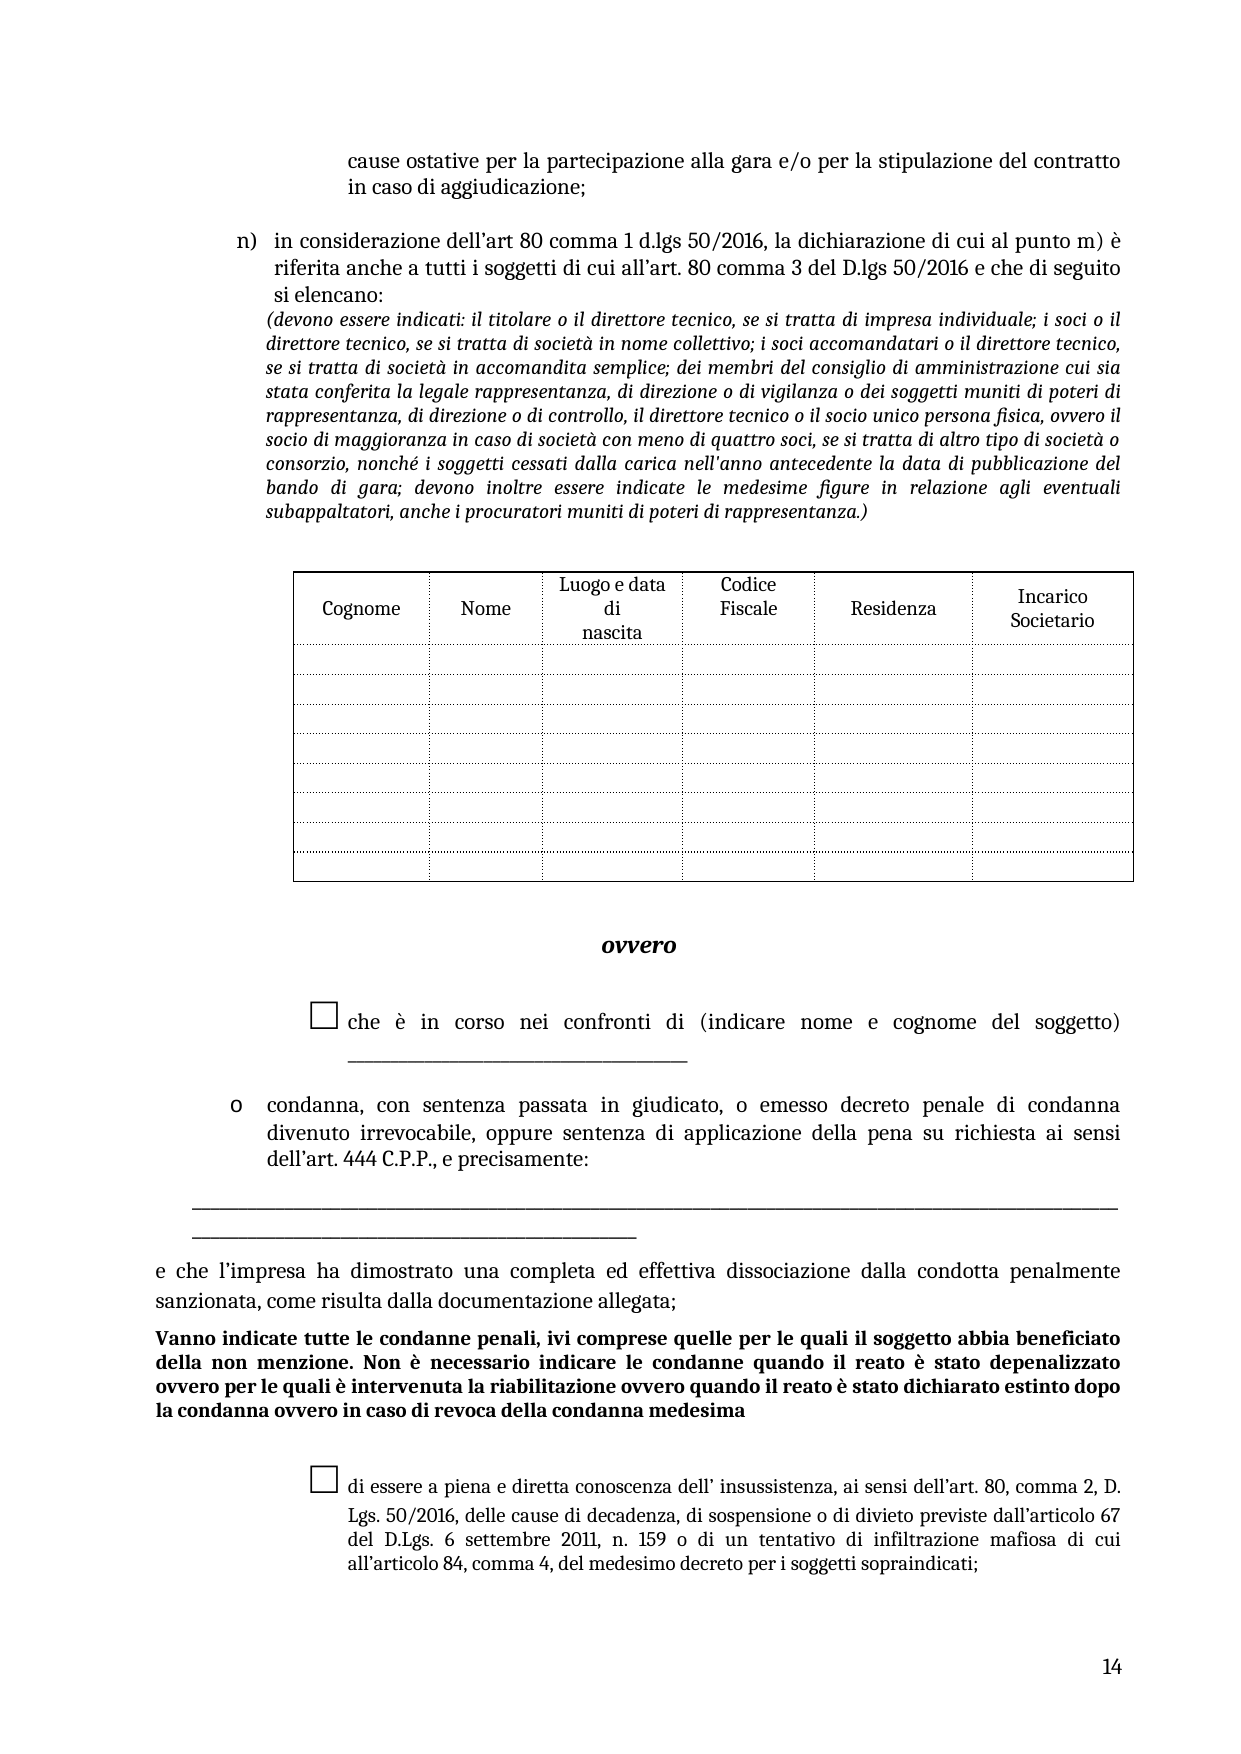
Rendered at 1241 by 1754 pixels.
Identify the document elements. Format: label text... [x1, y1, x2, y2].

table_cell [294, 822, 429, 851]
table_cell [542, 674, 682, 703]
table_cell [682, 644, 815, 674]
list ____________________________________________________________________________________________________________________________________________________ [192, 1185, 1122, 1243]
table_cell [815, 763, 972, 792]
table_header Nome [429, 573, 542, 644]
table_cell [682, 763, 815, 792]
table_cell [972, 644, 1133, 674]
table_cell [682, 792, 815, 822]
list in considerazione dell’art 80 comma 1 d.lgs 50/2016, la dichiarazione di cui al punto m) è riferita anche a tutti i soggetti di cui all’art. 80 comma 3 del D.lgs 50/2016 e che di seguito si elencano: [236, 227, 1122, 308]
table_cell [429, 644, 542, 674]
table_cell [682, 822, 815, 851]
list ovvero [118, 931, 1122, 960]
table_cell [542, 822, 682, 851]
list di essere a piena e diretta conoscenza dell’ insussistenza, ai sensi dell’art. 80, comma 2, D. Lgs. 50/2016, delle cause di decadenza, di sospensione o di divieto previste dall’articolo 67 del D.Lgs. 6 settembre 2011, n. 159 o di un tentativo di infiltrazione mafiosa di cui all’articolo 84, comma 4, del medesimo decreto per i soggetti sopraindicati; [310, 1451, 1122, 1576]
table_cell [682, 674, 815, 703]
table_cell [294, 644, 429, 674]
table_cell [972, 674, 1133, 703]
table_cell [542, 733, 682, 763]
table_cell [815, 792, 972, 822]
table_cell [542, 792, 682, 822]
table_cell [429, 704, 542, 733]
table_cell [972, 704, 1133, 733]
text Vanno indicate tutte le condanne penali, ivi comprese quelle per le quali il soggetto abbia beneficiato della non menzione. Non è necessario indicare le condanne quando il reato è stato depenalizzato ovvero per le quali è intervenuta la riabilitazione ovvero quando il reato è stato dichiarato estinto dopo la condanna ovvero in caso di revoca della condanna medesima [155, 1326, 1122, 1422]
table_cell [294, 851, 429, 881]
table_cell [542, 851, 682, 881]
table_cell [294, 763, 429, 792]
table_cell [429, 851, 542, 881]
table_cell [972, 733, 1133, 763]
table_cell [815, 674, 972, 703]
table_cell [542, 763, 682, 792]
text (devono essere indicati: il titolare o il direttore tecnico, se si tratta di impresa individuale; i soci o il direttore tecnico, se si tratta di società in nome collettivo; i soci accomandatari o il direttore tecnico, se si tratta di società in accomandita semplice; dei membri del consiglio di amministrazione cui sia stata conferita la legale rappresentanza, di direzione o di vigilanza o dei soggetti muniti di poteri di rappresentanza, di direzione o di controllo, il direttore tecnico o il socio unico persona fisica, ovvero il socio di maggioranza in caso di società con meno di quattro soci, se si tratta di altro tipo di società o consorzio, nonché i soggetti cessati dalla carica nell'anno antecedente la data di pubblicazione del bando di gara; devono inoltre essere indicate le medesime figure in relazione agli eventuali subappaltatori, anche i procuratori muniti di poteri di rappresentanza.) [266, 308, 1122, 523]
table_cell [815, 851, 972, 881]
table_cell [815, 644, 972, 674]
table_header Residenza [815, 573, 972, 644]
table_cell [815, 733, 972, 763]
table_cell [294, 674, 429, 703]
table_cell [972, 763, 1133, 792]
table_cell [682, 733, 815, 763]
table_cell [294, 704, 429, 733]
table_cell [429, 674, 542, 703]
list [310, 148, 1122, 200]
table_cell [682, 851, 815, 881]
table_cell [682, 704, 815, 733]
table_cell [815, 704, 972, 733]
table_cell [815, 822, 972, 851]
table_cell [294, 792, 429, 822]
table_cell [294, 733, 429, 763]
table_cell [972, 792, 1133, 822]
table_header Cognome [294, 573, 429, 644]
table_cell [429, 822, 542, 851]
list e che l’impresa ha dimostrato una completa ed effettiva dissociazione dalla condotta penalmente sanzionata, come risulta dalla documentazione allegata; [155, 1256, 1122, 1314]
table_cell [429, 763, 542, 792]
table_header Incarico Societario [972, 573, 1133, 644]
table_header Codice Fiscale [682, 573, 815, 644]
list che è in corso nei confronti di (indicare nome e cognome del soggetto) ________________________________________ [310, 987, 1122, 1066]
table_header Luogo e data di nascita [542, 573, 682, 644]
table_cell [542, 704, 682, 733]
table_cell [429, 792, 542, 822]
list condanna, con sentenza passata in giudicato, o emesso decreto penale di condanna divenuto irrevocabile, oppure sentenza di applicazione della pena su richiesta ai sensi dell’art. 444 C.P.P., e precisamente: [229, 1092, 1122, 1172]
table_cell [429, 733, 542, 763]
table_cell [542, 644, 682, 674]
table_cell [972, 822, 1133, 851]
table_cell [972, 851, 1133, 881]
